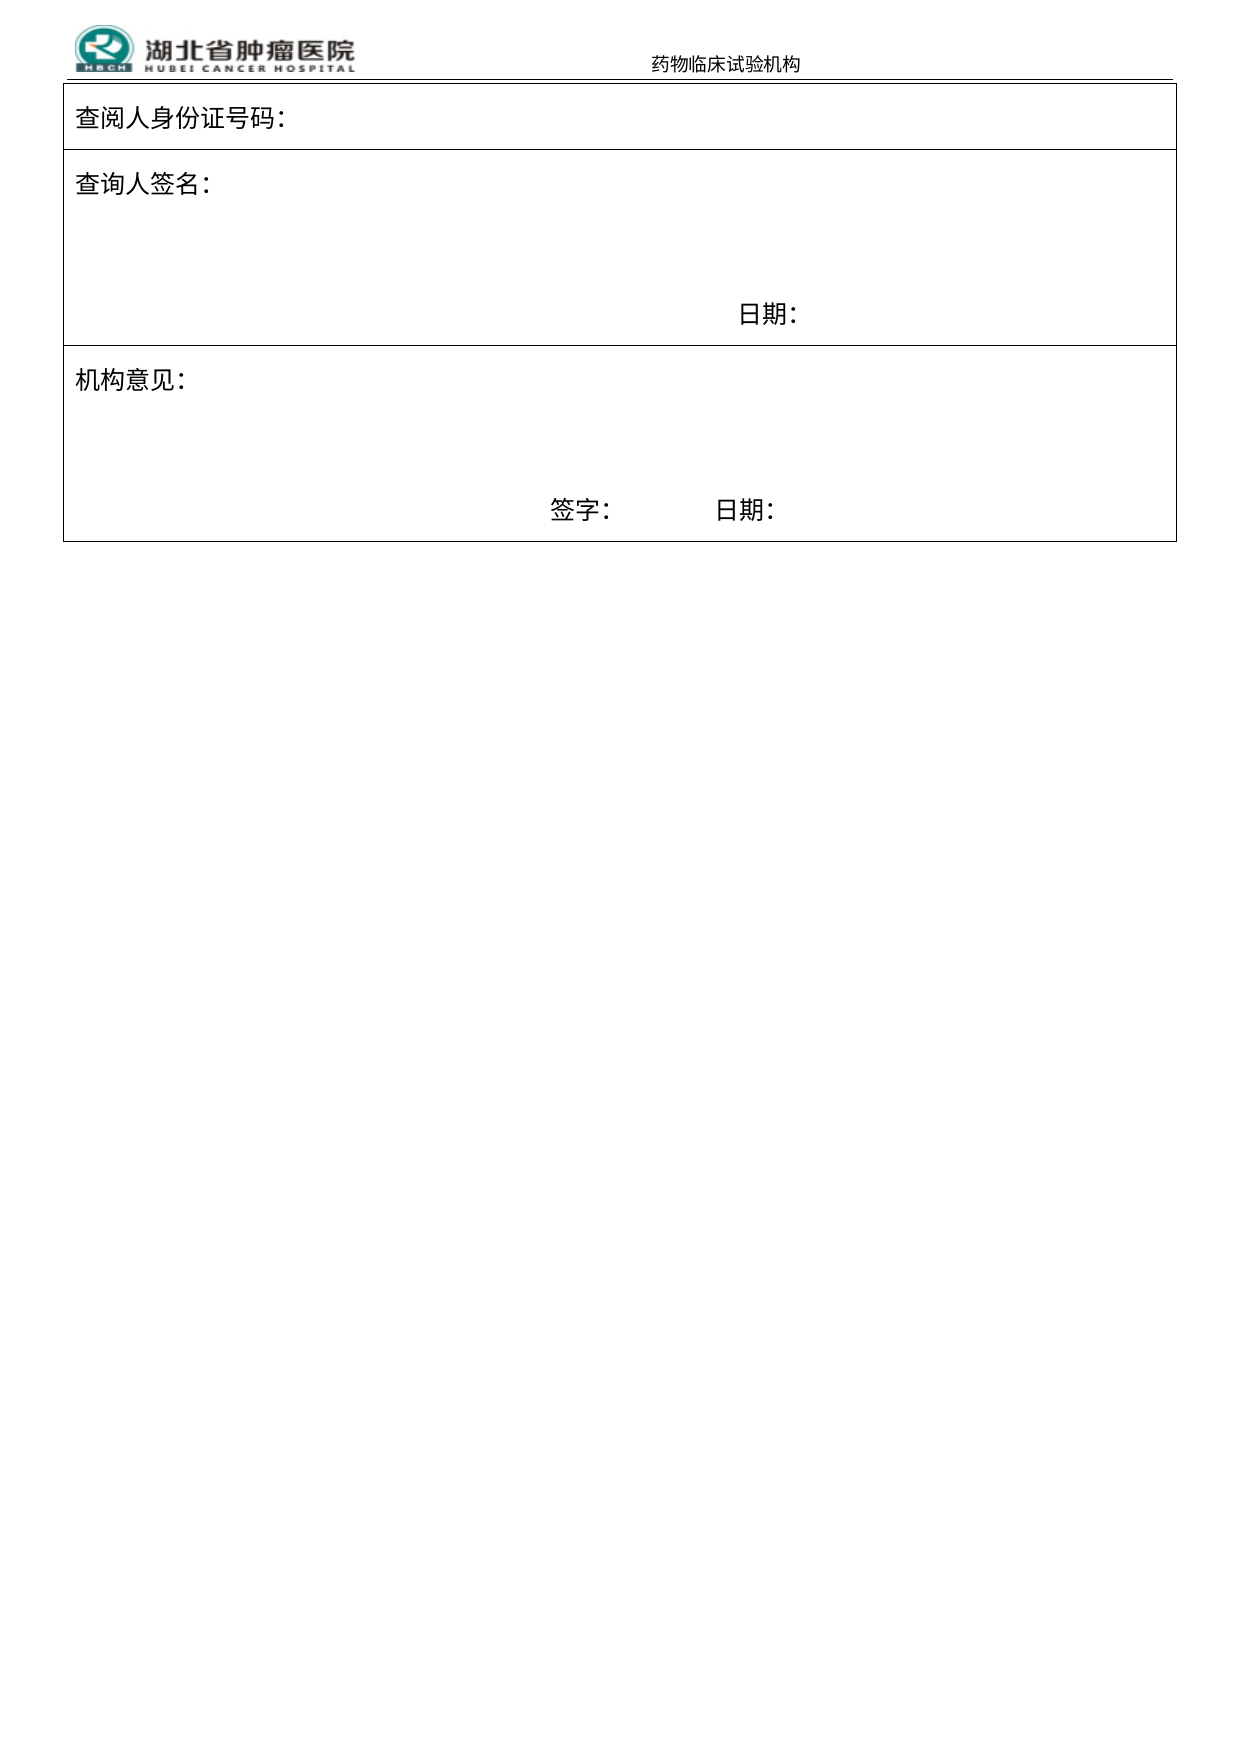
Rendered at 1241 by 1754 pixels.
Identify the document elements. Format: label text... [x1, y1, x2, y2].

table_cell 机构意见： 签字： 日期： [64, 346, 1176, 541]
table_cell 查询人签名： 日期： [64, 150, 1176, 345]
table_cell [64, 84, 1176, 149]
picture [75, 25, 355, 72]
